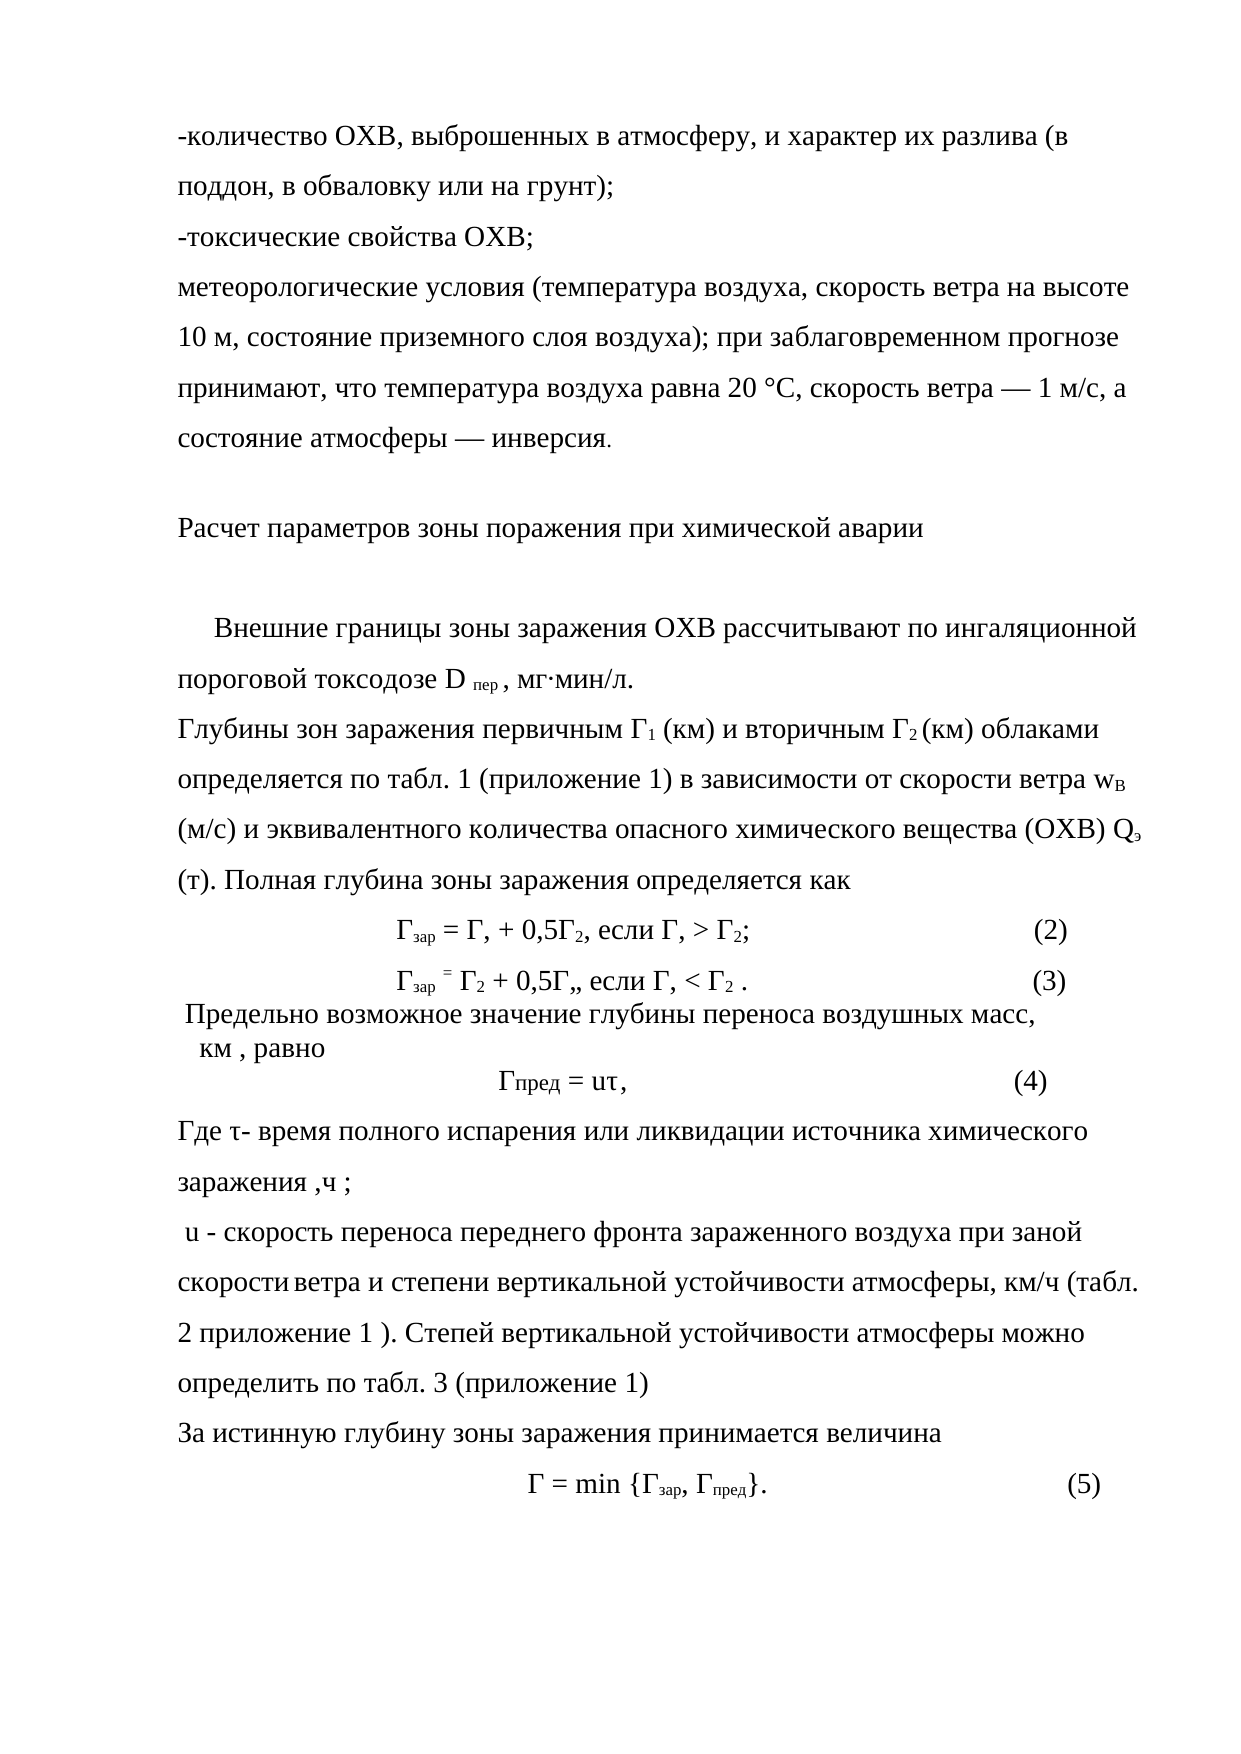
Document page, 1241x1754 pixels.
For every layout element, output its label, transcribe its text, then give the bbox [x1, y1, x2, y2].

text За истинную глубину зоны заражения принимается величина [177, 1415, 1152, 1449]
text -токсические свойства ОХВ; [177, 219, 1152, 252]
text Где τ- время полного испарения или ликвидации источника химического заражения ,ч ; [177, 1113, 1152, 1197]
text метеорологические условия (температура воздуха, скорость ветра на высоте , состояние приземного слоя воздуха); при заблаговременном прогнозе принимают, что температура воздуха равна 20 °С, скорость ветра — 1 м/с, а состояние атмосферы — инверсия. [177, 269, 1152, 453]
text Внешние границы зоны заражения ОХВ рассчитывают по ингаляционной пороговой токсодозе D пеp , мг∙мин/л. [177, 610, 1152, 694]
text -количество ОХВ, выброшенных в атмосферу, и характер их разлива (в поддон, в обваловку или на грунт); [177, 118, 1152, 202]
text км , равно [177, 1030, 1152, 1063]
text Г = min {Гзар, Гпред}. (5) [177, 1466, 1152, 1499]
text Расчет параметров зоны поражения при химической аварии [177, 510, 1152, 543]
text Глубины зон заражения первичным Г1 (км) и вторичным Г2 (км) облаками определяется по табл. 1 (приложение 1) в зависимости от скорости ветра wB (м/с) и эквивалентного количества опасного химического вещества (ОХВ) Qэ (т). Полная глубина зоны заражения определяется как [177, 711, 1152, 896]
text u - скорость переноса переднего фронта зараженного воздуха при заной скорости ветра и степени вертикальной устойчивости атмосферы, км/ч (табл. 2 приложение 1 ). Степей вертикальной устойчивости атмосферы можно определить по табл. 3 (приложение 1) [177, 1214, 1152, 1399]
text Предельно возможное значение глубины переноса воздушных масс, [177, 996, 1152, 1030]
text Гзар = Г, + 0,5Г2, если Г, > Г2; (2) [177, 912, 1152, 946]
text Гпред = uτ , (4) [177, 1063, 1152, 1097]
text Гзар = Г2 + 0,5Г„ если Г, < Г2 . (3) [177, 963, 1152, 996]
